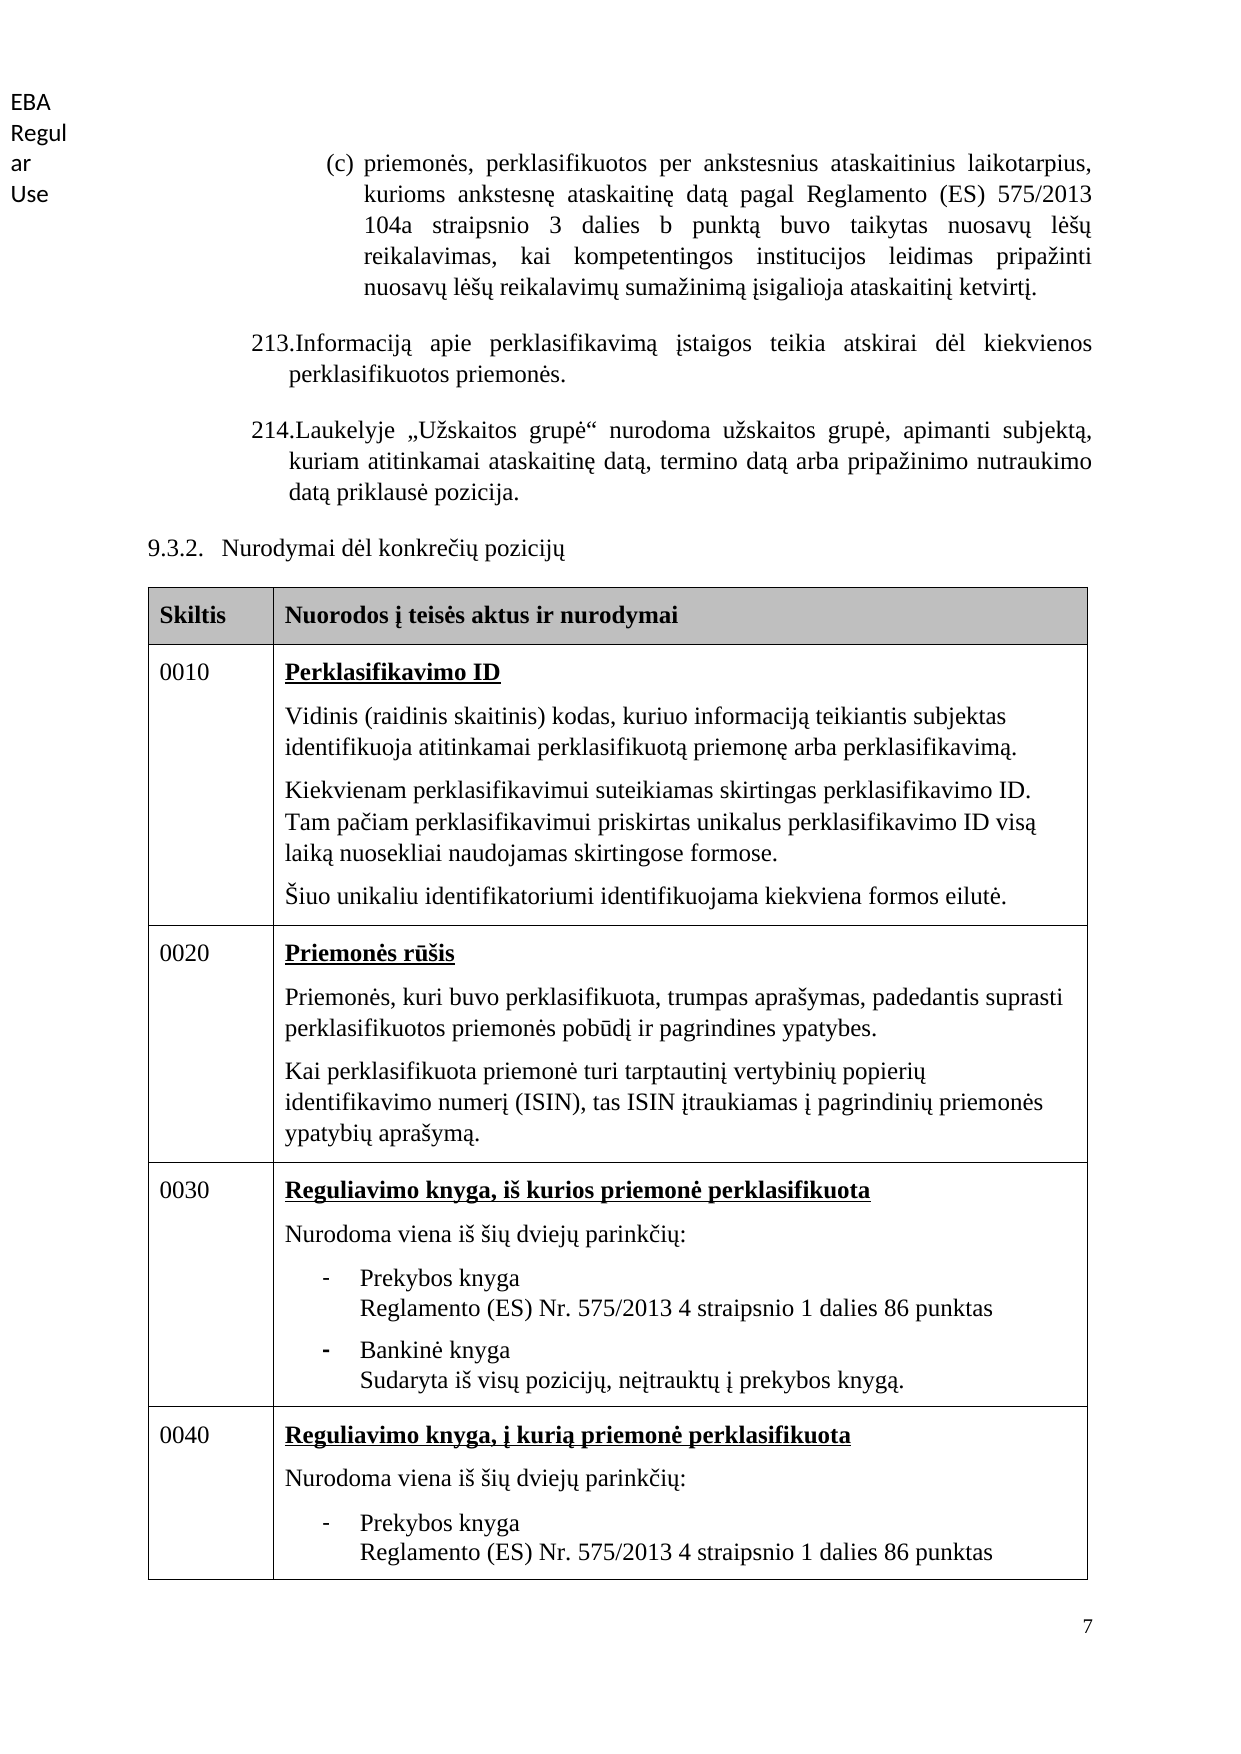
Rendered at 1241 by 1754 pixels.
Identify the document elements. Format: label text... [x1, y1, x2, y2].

table_cell 0020 [149, 926, 273, 1162]
table_header Nuorodos į teisės aktus ir nurodymai [274, 588, 1087, 644]
list Informaciją apie perklasifikavimą įstaigos teikia atskirai dėl kiekvienos perklasifikuotos priemonės. [251, 328, 1093, 388]
table_cell 0030 [149, 1163, 273, 1406]
table_cell Perklasifikavimo ID Vidinis (raidinis skaitinis) kodas, kuriuo informaciją teikiantis subjektas identifikuoja atitinkamai perklasifikuotą priemonę arba perklasifikavimą. Kiekvienam perklasifikavimui suteikiamas skirtingas perklasifikavimo ID. Tam pačiam perklasifikavimui priskirtas unikalus perklasifikavimo ID visą laiką nuosekliai naudojamas skirtingose formose. Šiuo unikaliu identifikatoriumi identifikuojama kiekviena formos eilutė. [274, 645, 1087, 925]
table_cell Reguliavimo knyga, iš kurios priemonė perklasifikuota Nurodoma viena iš šių dviejų parinkčių: Prekybos knyga Reglamento (ES) Nr. 575/2013 4 straipsnio 1 dalies 86 punktas Bankinė knyga Sudaryta iš visų pozicijų, neįtrauktų į prekybos knygą. [274, 1163, 1087, 1406]
list Laukelyje „Užskaitos grupė“ nurodoma užskaitos grupė, apimanti subjektą, kuriam atitinkamai ataskaitinę datą, termino datą arba pripažinimo nutraukimo datą priklausė pozicija. [251, 415, 1093, 506]
list priemonės, perklasifikuotos per ankstesnius ataskaitinius laikotarpius, kurioms ankstesnę ataskaitinę datą pagal Reglamento (ES) 575/2013 104a straipsnio 3 dalies b punktą buvo taikytas nuosavų lėšų reikalavimas, kai kompetentingos institucijos leidimas pripažinti nuosavų lėšų reikalavimų sumažinimą įsigalioja ataskaitinį ketvirtį. [326, 148, 1093, 301]
list 9.3.2. Nurodymai dėl konkrečių pozicijų [148, 533, 1093, 562]
table_header Skiltis [149, 588, 273, 644]
table_cell 0010 [149, 645, 273, 925]
table_cell Priemonės rūšis Priemonės, kuri buvo perklasifikuota, trumpas aprašymas, padedantis suprasti perklasifikuotos priemonės pobūdį ir pagrindines ypatybes. Kai perklasifikuota priemonė turi tarptautinį vertybinių popierių identifikavimo numerį (ISIN), tas ISIN įtraukiamas į pagrindinių priemonės ypatybių aprašymą. [274, 926, 1087, 1162]
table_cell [274, 1407, 1087, 1578]
table_cell 0040 [149, 1407, 273, 1578]
